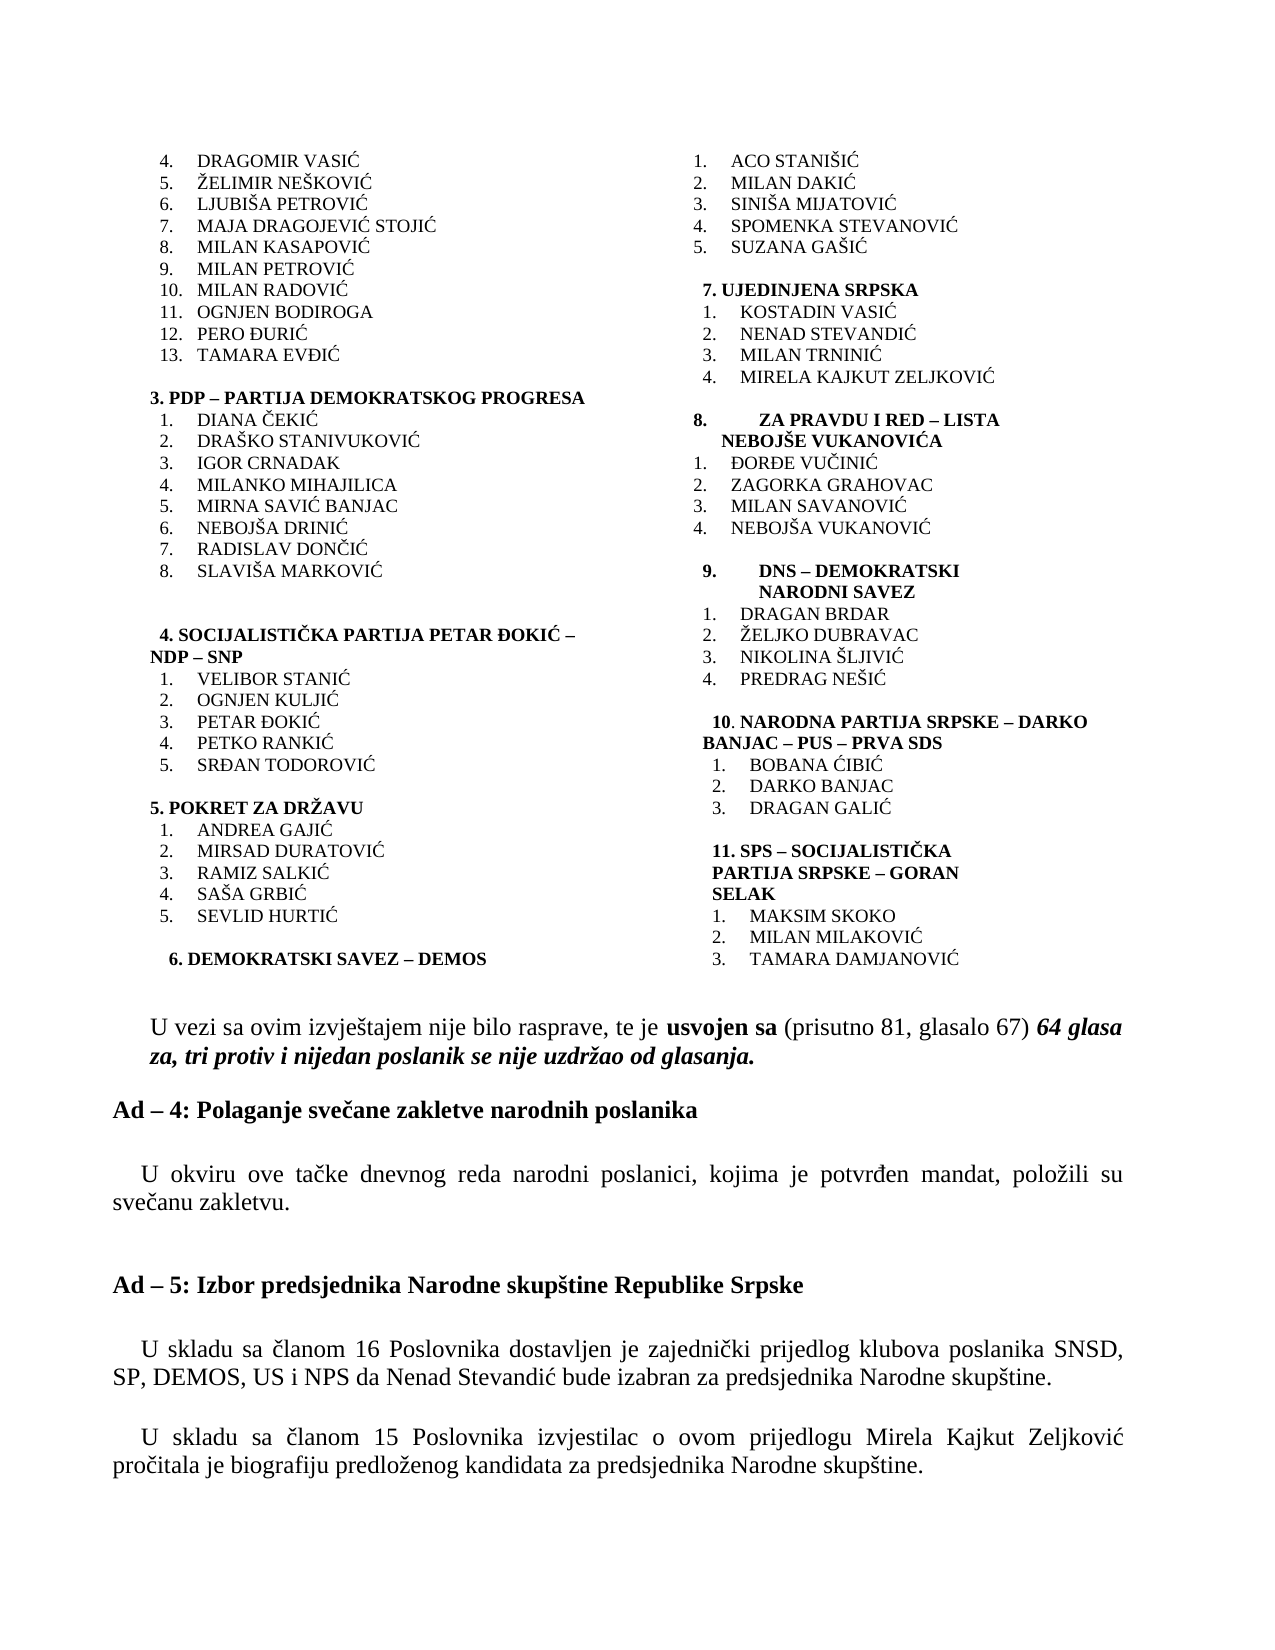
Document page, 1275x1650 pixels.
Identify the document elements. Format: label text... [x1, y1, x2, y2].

list LJUBIŠA PETROVIĆ [159, 193, 601, 215]
text 7. UJEDINJENA SRPSKA [674, 279, 1125, 301]
text U okviru ove tačke dnevnog reda narodni poslanici, kojima je potvrđen mandat, položili su svečanu zakletvu. [112, 1159, 1125, 1216]
list ZAGORKA GRAHOVAC [693, 473, 1125, 495]
list RAMIZ SALKIĆ [159, 862, 601, 883]
list DRAGAN GALIĆ [712, 797, 1125, 818]
list PERO ĐURIĆ [159, 322, 601, 344]
list NEBOJŠA VUKANOVIĆ [693, 517, 1125, 538]
subtitle Ad – 5: Izbor predsjednika Narodne skupštine Republike Srpske [112, 1270, 1125, 1299]
list NIKOLINA ŠLJIVIĆ [702, 646, 1125, 667]
text U skladu sa članom 15 Poslovnika izvjestilac o ovom prijedlogu Mirela Kajkut Zeljković pročitala je biografiju predloženog kandidata za predsjednika Narodne skupštine. [112, 1422, 1125, 1479]
list TAMARA DAMJANOVIĆ [712, 948, 1125, 969]
list MAJA DRAGOJEVIĆ STOJIĆ [159, 215, 601, 236]
list ACO STANIŠIĆ [693, 150, 1125, 172]
list OGNJEN BODIROGA [159, 301, 601, 322]
list SRĐAN TODOROVIĆ [159, 754, 601, 775]
list PREDRAG NEŠIĆ [702, 667, 1125, 689]
list ZA PRAVDU I RED – LISTA [693, 409, 1125, 430]
list TAMARA EVĐIĆ [159, 344, 601, 366]
list PETAR ĐOKIĆ [159, 711, 601, 732]
subtitle Ad – 4: Polaganje svečane zakletve narodnih poslanika [112, 1095, 1125, 1124]
list RADISLAV DONČIĆ [159, 538, 601, 560]
list ĐORĐE VUČINIĆ [693, 452, 1125, 473]
list MIRNA SAVIĆ BANJAC [159, 495, 601, 517]
text 6. DEMOKRATSKI SAVEZ – DEMOS [150, 948, 601, 969]
list MILANKO MIHAJILICA [159, 473, 601, 495]
list SEVLID HURTIĆ [159, 905, 601, 926]
list NEBOJŠA DRINIĆ [159, 517, 601, 538]
list DARKO BANJAC [712, 775, 1125, 797]
list VELIBOR STANIĆ [159, 667, 601, 689]
list PETKO RANKIĆ [159, 732, 601, 754]
text SELAK [674, 883, 1125, 905]
list MILAN RADOVIĆ [159, 279, 601, 301]
text 5. POKRET ZA DRŽAVU [150, 797, 601, 818]
text 10. NARODNA PARTIJA SRPSKE – DARKO BANJAC – PUS – PRVA SDS [702, 711, 1125, 754]
list DRAŠKO STANIVUKOVIĆ [159, 430, 601, 452]
list MILAN TRNINIĆ [702, 344, 1125, 366]
list MIRSAD DURATOVIĆ [159, 840, 601, 862]
list NENAD STEVANDIĆ [702, 322, 1125, 344]
list BOBANA ĆIBIĆ [712, 754, 1125, 775]
list SLAVIŠA MARKOVIĆ [159, 560, 601, 581]
text NARODNI SAVEZ [759, 581, 1125, 603]
list MILAN KASAPOVIĆ [159, 236, 601, 258]
text U vezi sa ovim izvještajem nije bilo rasprave, te je usvojen sa (prisutno 81, glasalo 67) 64 glasa za, tri protiv i nijedan poslanik se nije uzdržao od glasanja. [150, 1012, 1125, 1070]
list MIRELA KAJKUT ZELJKOVIĆ [702, 366, 1125, 387]
text PARTIJA SRPSKE – GORAN [674, 862, 1125, 883]
text 11. SPS – SOCIJALISTIČKA [674, 840, 1125, 862]
list ANDREA GAJIĆ [159, 818, 601, 840]
list DIANA ČEKIĆ [159, 409, 601, 430]
text U skladu sa članom 16 Poslovnika dostavljen je zajednički prijedlog klubova poslanika SNSD, SP, DEMOS, US i NPS da Nenad Stevandić bude izabran za predsjednika Narodne skupštine. [112, 1334, 1125, 1391]
list DRAGOMIR VASIĆ [159, 150, 601, 172]
list MILAN MILAKOVIĆ [712, 926, 1125, 948]
text 3. PDP – PARTIJA DEMOKRATSKOG PROGRESA [150, 387, 601, 409]
list DRAGAN BRDAR [702, 603, 1125, 624]
list KOSTADIN VASIĆ [702, 301, 1125, 322]
list OGNJEN KULJIĆ [159, 689, 601, 711]
text 4. SOCIJALISTIČKA PARTIJA PETAR ĐOKIĆ – NDP – SNP [150, 624, 601, 667]
text NEBOJŠE VUKANOVIĆA [721, 430, 1125, 452]
list SPOMENKA STEVANOVIĆ [693, 215, 1125, 236]
list MILAN SAVANOVIĆ [693, 495, 1125, 517]
list SUZANA GAŠIĆ [693, 236, 1125, 258]
list MILAN PETROVIĆ [159, 258, 601, 279]
list MAKSIM SKOKO [712, 905, 1125, 926]
list ŽELIMIR NEŠKOVIĆ [159, 172, 601, 193]
list DNS – DEMOKRATSKI [702, 560, 1125, 581]
list ŽELJKO DUBRAVAC [702, 624, 1125, 646]
list SINIŠA MIJATOVIĆ [693, 193, 1125, 215]
list SAŠA GRBIĆ [159, 883, 601, 905]
list IGOR CRNADAK [159, 452, 601, 473]
list MILAN DAKIĆ [693, 172, 1125, 193]
